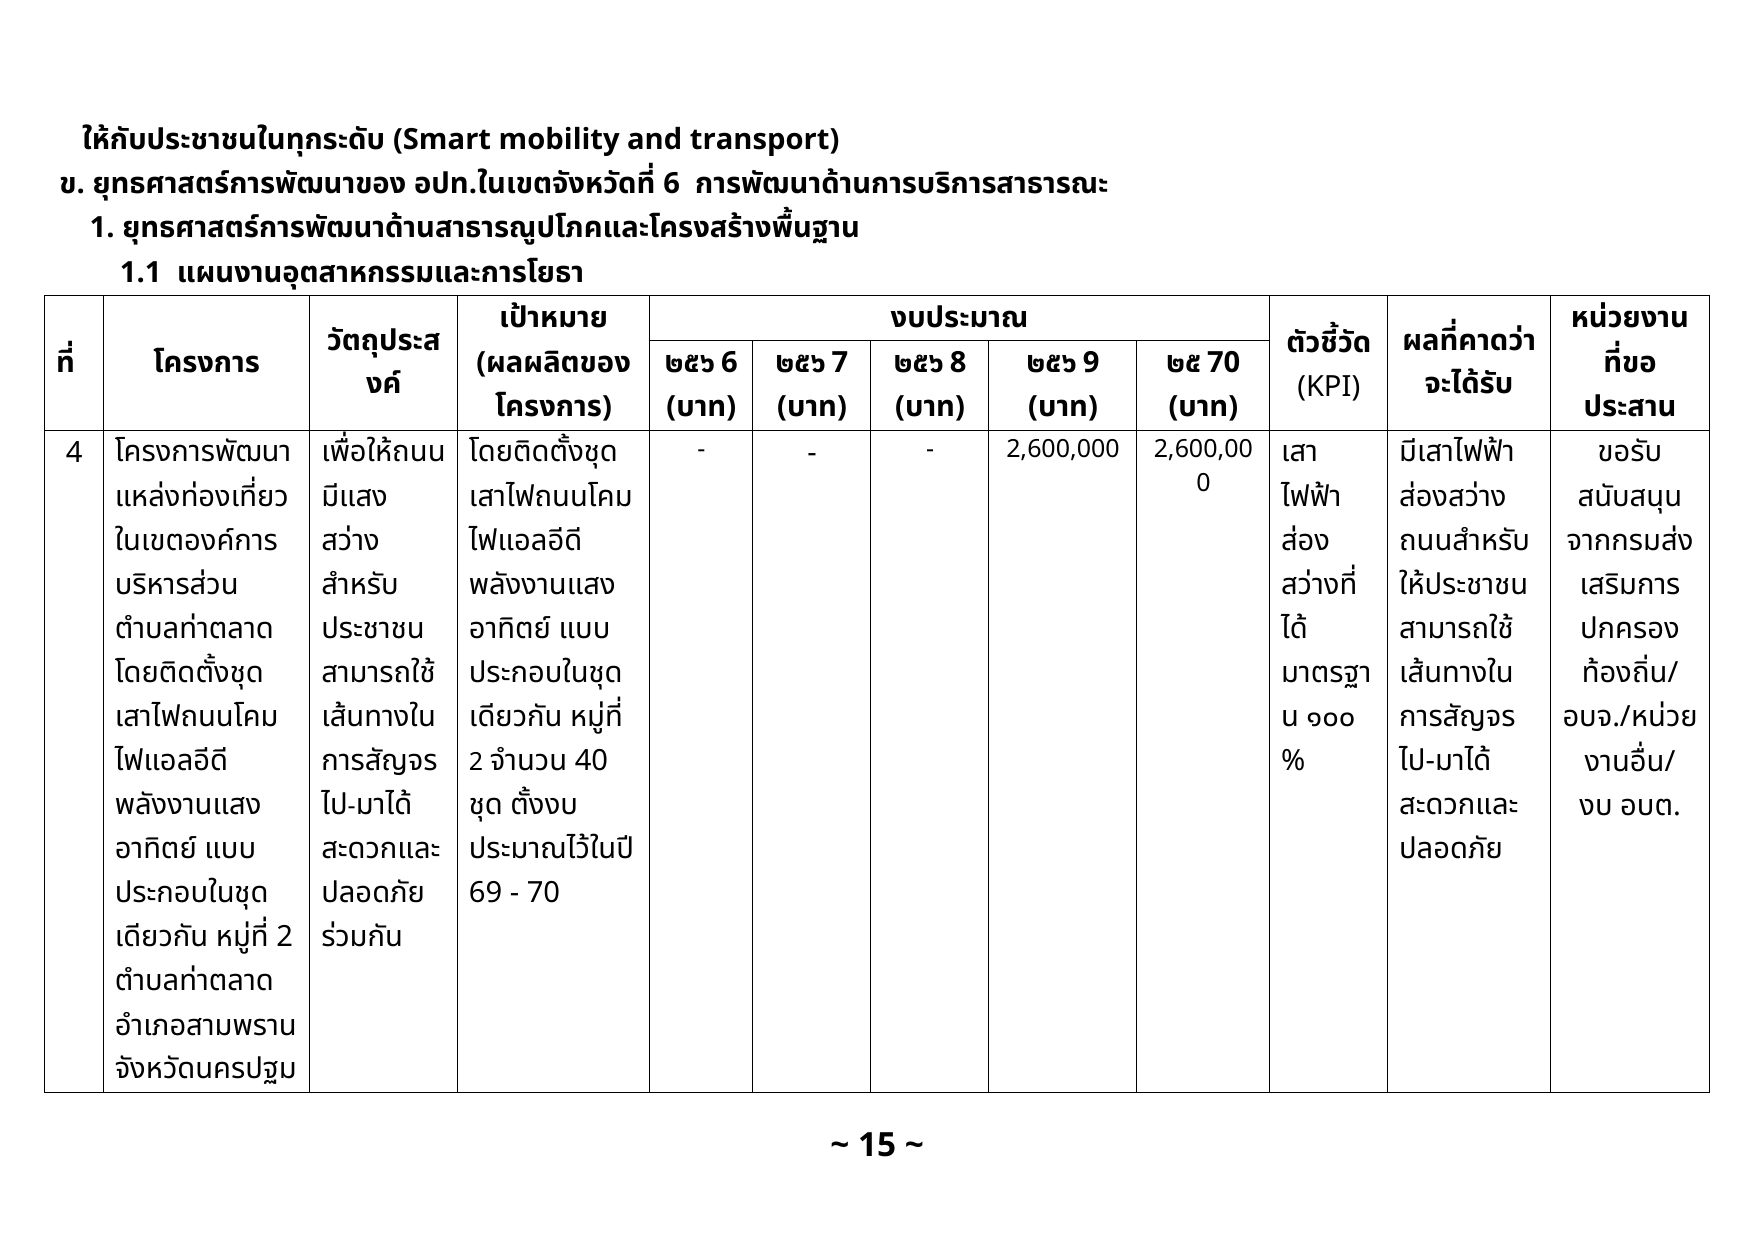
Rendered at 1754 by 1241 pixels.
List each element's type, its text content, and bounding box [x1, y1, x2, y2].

table_cell 2,600,000 [1137, 431, 1269, 1092]
table_cell ๒๕70 (บาท) [1137, 341, 1269, 430]
table_cell ขอรับสนับสนุนจากกรมส่งเสริมการปกครองท้องถิ่น/อบจ./หน่วยงานอื่น/ งบ อบต. [1551, 431, 1709, 1092]
table_header ตัวชี้วัด (KPI) [1270, 296, 1387, 430]
table_cell มีเสาไฟฟ้าส่องสว่างถนนสำหรับให้ประชาชนสามารถใช้เส้นทางในการสัญจรไป-มาได้สะดวกและปลอดภัย [1388, 431, 1550, 1092]
table_cell - [650, 431, 752, 1092]
text 1. ยุทธศาสตร์การพัฒนาด้านสาธารณูปโภคและโครงสร้างพื้นฐาน [59, 207, 1695, 251]
table_cell - [753, 431, 870, 1092]
table_cell 2,600,000 [989, 431, 1136, 1092]
table_cell เพื่อให้ถนนมีแสงสว่างสำหรับประชาชนสามารถใช้เส้นทางในการสัญจรไป-มาได้สะดวกและปลอดภัยร่วมกัน [310, 431, 457, 1092]
text 1.1 แผนงานอุตสาหกรรมและการโยธา [59, 251, 1695, 295]
table_cell - [871, 431, 988, 1092]
table_cell ๒๕๖6 (บาท) [650, 341, 752, 430]
table_header งบประมาณ [650, 296, 1269, 340]
table_cell โดยติดตั้งชุดเสาไฟถนนโคมไฟแอลอีดีพลังงานแสงอาทิตย์ แบบประกอบในชุดเดียวกัน หมู่ที่ 2 จำนวน 40 ชุด ตั้งงบประมาณไว้ในปี 69 - 70 [458, 431, 649, 1092]
text ข. ยุทธศาสตร์การพัฒนาของ อปท.ในเขตจังหวัดที่ 6 การพัฒนาด้านการบริการสาธารณะ [59, 162, 1695, 207]
table_header เป้าหมาย (ผลผลิตของโครงการ) [458, 296, 649, 430]
table_cell เสาไฟฟ้าส่องสว่างที่ได้มาตรฐาน ๑๐๐ % [1270, 431, 1387, 1092]
table_header โครงการ [104, 296, 309, 430]
table_header ผลที่คาดว่า จะได้รับ [1388, 296, 1550, 430]
table_cell ๒๕๖9 (บาท) [989, 341, 1136, 430]
table_cell ๒๕๖7 (บาท) [753, 341, 870, 430]
table_header วัตถุประสงค์ [310, 296, 457, 430]
text ให้กับประชาชนในทุกระดับ (Smart mobility and transport) [59, 118, 1695, 162]
table_cell โครงการพัฒนาแหล่งท่องเที่ยวในเขตองค์การบริหารส่วนตำบลท่าตลาด โดยติดตั้งชุดเสาไฟถนนโคมไฟแอลอีดีพลังงานแสงอาทิตย์ แบบประกอบในชุดเดียวกัน หมู่ที่ 2 ตำบลท่าตลาด อำเภอสามพราน จังหวัดนครปฐม [104, 431, 309, 1092]
table_header หน่วยงานที่ขอประสาน [1551, 296, 1709, 430]
table_header ที่ [45, 296, 103, 430]
table_cell ๒๕๖8 (บาท) [871, 341, 988, 430]
table_cell 4 [45, 431, 103, 1092]
